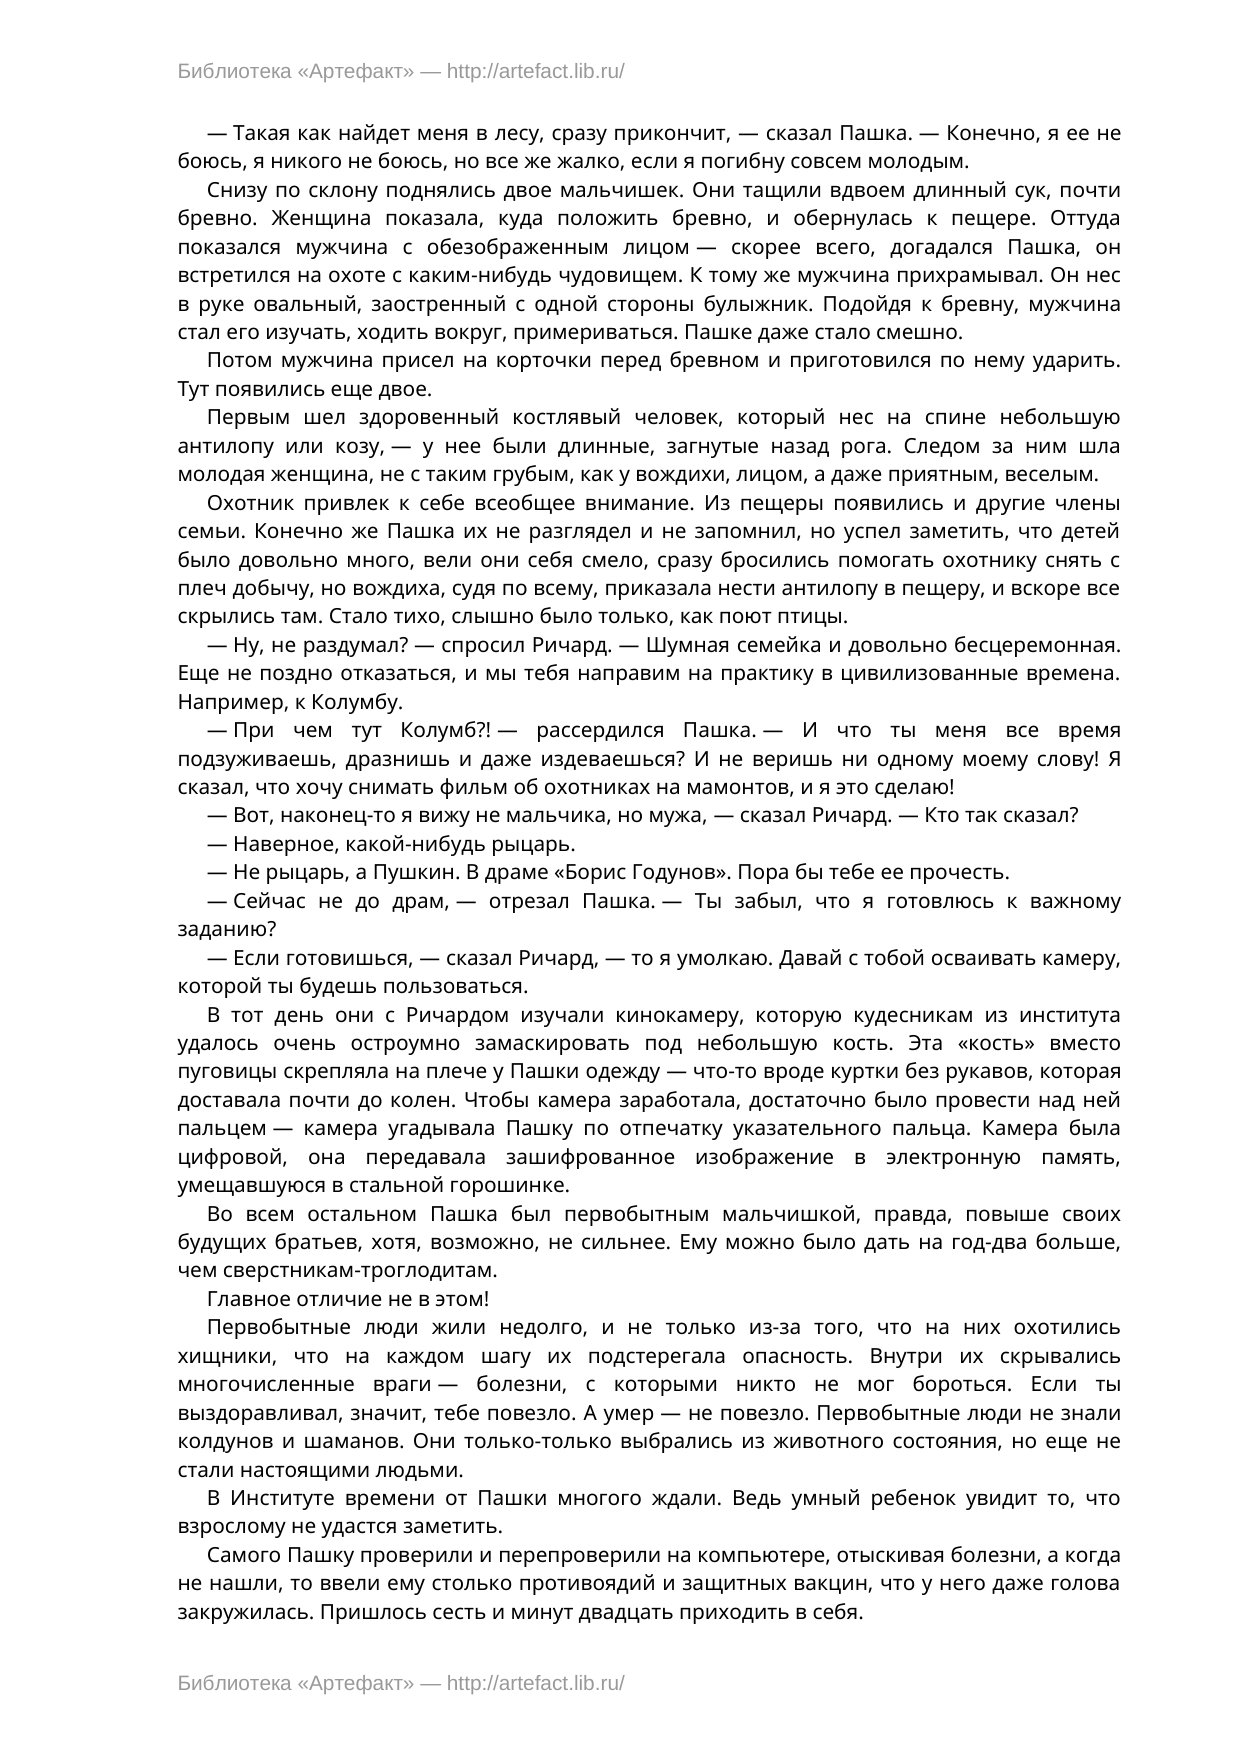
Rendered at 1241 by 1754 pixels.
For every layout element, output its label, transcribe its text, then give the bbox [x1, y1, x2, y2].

text В Институте времени от Пашки многого ждали. Ведь умный ребенок увидит то, что взрослому не удастся заметить. [177, 1483, 1122, 1540]
text Самого Пашку проверили и перепроверили на компьютере, отыскивая болезни, а когда не нашли, то ввели ему столько противоядий и защитных вакцин, что у него даже голова закружилась. Пришлось сесть и минут двадцать приходить в себя. [177, 1540, 1122, 1625]
text — Не рыцарь, а Пушкин. В драме «Борис Годунов». Пора бы тебе ее прочесть. [177, 857, 1122, 886]
text Первым шел здоровенный костлявый человек, который нес на спине небольшую антилопу или козу, — у нее были длинные, загнутые назад рога. Следом за ним шла молодая женщина, не с таким грубым, как у вождихи, лицом, а даже приятным, веселым. [177, 402, 1122, 488]
text — Наверное, какой-нибудь рыцарь. [177, 829, 1122, 857]
text — Сейчас не до драм, — отрезал Пашка. — Ты забыл, что я готовлюсь к важному заданию? [177, 886, 1122, 943]
text Охотник привлек к себе всеобщее внимание. Из пещеры появились и другие члены семьи. Конечно же Пашка их не разглядел и не запомнил, но успел заметить, что детей было довольно много, вели они себя смело, сразу бросились помогать охотнику снять с плеч добычу, но вождиха, судя по всему, приказала нести антилопу в пещеру, и вскоре все скрылись там. Стало тихо, слышно было только, как поют птицы. [177, 488, 1122, 630]
text — Вот, наконец-то я вижу не мальчика, но мужа, — сказал Ричард. — Кто так сказал? [177, 801, 1122, 829]
text — Если готовишься, — сказал Ричард, — то я умолкаю. Давай с тобой осваивать камеру, которой ты будешь пользоваться. [177, 943, 1122, 1000]
text — Такая как найдет меня в лесу, сразу прикончит, — сказал Пашка. — Конечно, я ее не боюсь, я никого не боюсь, но все же жалко, если я погибну совсем молодым. [177, 118, 1122, 175]
text Главное отличие не в этом! [177, 1284, 1122, 1312]
text — При чем тут Колумб?! — рассердился Пашка. — И что ты меня все время подзуживаешь, дразнишь и даже издеваешься? И не веришь ни одному моему слову! Я сказал, что хочу снимать фильм об охотниках на мамонтов, и я это сделаю! [177, 715, 1122, 801]
text Снизу по склону поднялись двое мальчишек. Они тащили вдвоем длинный сук, почти бревно. Женщина показала, куда положить бревно, и обернулась к пещере. Оттуда показался мужчина с обезображенным лицом — скорее всего, догадался Пашка, он встретился на охоте с каким-нибудь чудовищем. К тому же мужчина прихрамывал. Он нес в руке овальный, заостренный с одной стороны булыжник. Подойдя к бревну, мужчина стал его изучать, ходить вокруг, примериваться. Пашке даже стало смешно. [177, 175, 1122, 346]
text Первобытные люди жили недолго, и не только из-за того, что на них охотились хищники, что на каждом шагу их подстерегала опасность. Внутри их скрывались многочисленные враги — болезни, с которыми никто не мог бороться. Если ты выздоравливал, значит, тебе повезло. А умер — не повезло. Первобытные люди не знали колдунов и шаманов. Они только-только выбрались из животного состояния, но еще не стали настоящими людьми. [177, 1312, 1122, 1483]
text Потом мужчина присел на корточки перед бревном и приготовился по нему ударить. Тут появились еще двое. [177, 346, 1122, 402]
text — Ну, не раздумал? — спросил Ричард. — Шумная семейка и довольно бесцеремонная. Еще не поздно отказаться, и мы тебя направим на практику в цивилизованные времена. Например, к Колумбу. [177, 630, 1122, 715]
text Во всем остальном Пашка был первобытным мальчишкой, правда, повыше своих будущих братьев, хотя, возможно, не сильнее. Ему можно было дать на год-два больше, чем сверстникам-троглодитам. [177, 1199, 1122, 1284]
text В тот день они с Ричардом изучали кинокамеру, которую кудесникам из института удалось очень остроумно замаскировать под небольшую кость. Эта «кость» вместо пуговицы скрепляла на плече у Пашки одежду — что-то вроде куртки без рукавов, которая доставала почти до колен. Чтобы камера заработала, достаточно было провести над ней пальцем — камера угадывала Пашку по отпечатку указательного пальца. Камера была цифровой, она передавала зашифрованное изображение в электронную память, умещавшуюся в стальной горошинке. [177, 1000, 1122, 1199]
